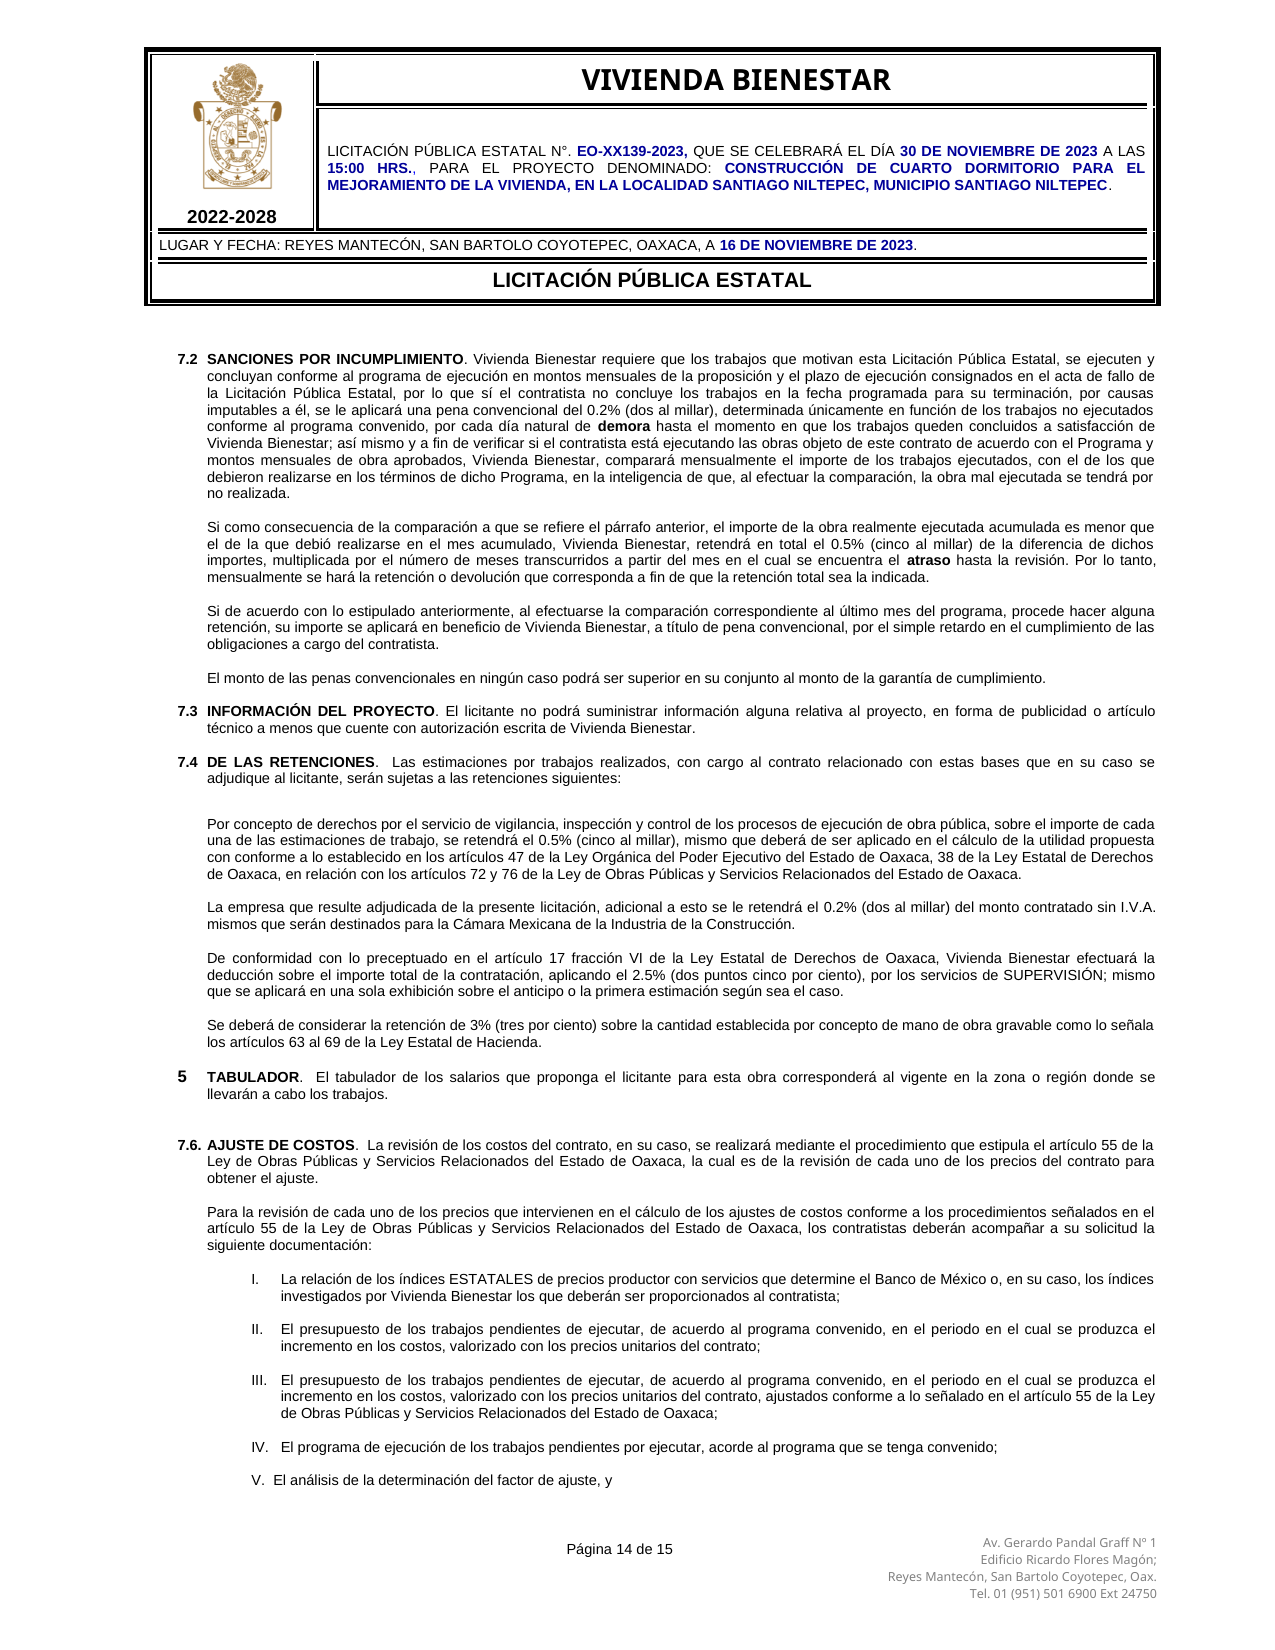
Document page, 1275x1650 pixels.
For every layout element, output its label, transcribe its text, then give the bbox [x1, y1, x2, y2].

text III. El presupuesto de los trabajos pendientes de ejecutar, de acuerdo al programa convenido, en el periodo en el cual se produzca el incremento en los costos, valorizado con los precios unitarios del contrato, ajustados conforme a lo señalado en el artículo 55 de la Ley de Obras Públicas y Servicios Relacionados del Estado de Oaxaca; [251, 1371, 1157, 1421]
text Si como consecuencia de la comparación a que se refiere el párrafo anterior, el importe de la obra realmente ejecutada acumulada es menor que el de la que debió realizarse en el mes acumulado, Vivienda Bienestar, retendrá en total el 0.5% (cinco al millar) de la diferencia de dichos importes, multiplicada por el número de meses transcurridos a partir del mes en el cual se encuentra el atraso hasta la revisión. Por lo tanto, mensualmente se hará la retención o devolución que corresponda a fin de que la retención total sea la indicada. [207, 518, 1157, 586]
list La relación de los índices ESTATALES de precios productor con servicios que determine el Banco de México o, en su caso, los índices investigados por Vivienda Bienestar los que deberán ser proporcionados al contratista; [251, 1271, 1157, 1304]
list TABULADOR. El tabulador de los salarios que proponga el licitante para esta obra corresponderá al vigente en la zona o región donde se llevarán a cabo los trabajos. [177, 1067, 1157, 1103]
list SANCIONES POR INCUMPLIMIENTO. Vivienda Bienestar requiere que los trabajos que motivan esta Licitación Pública Estatal, se ejecuten y concluyan conforme al programa de ejecución en montos mensuales de la proposición y el plazo de ejecución consignados en el acta de fallo de la Licitación Pública Estatal, por lo que sí el contratista no concluye los trabajos en la fecha programada para su terminación, por causas imputables a él, se le aplicará una pena convencional del 0.2% (dos al millar), determinada únicamente en función de los trabajos no ejecutados conforme al programa convenido, por cada día natural de demora hasta el momento en que los trabajos queden concluidos a satisfacción de Vivienda Bienestar; así mismo y a fin de verificar si el contratista está ejecutando las obras objeto de este contrato de acuerdo con el Programa y montos mensuales de obra aprobados, Vivienda Bienestar, comparará mensualmente el importe de los trabajos ejecutados, con el de los que debieron realizarse en los términos de dicho Programa, en la inteligencia de que, al efectuar la comparación, la obra mal ejecutada se tendrá por no realizada. [177, 351, 1157, 502]
text IV. El programa de ejecución de los trabajos pendientes por ejecutar, acorde al programa que se tenga convenido; [251, 1438, 1157, 1455]
text De conformidad con lo preceptuado en el artículo 17 fracción VI de la Ley Estatal de Derechos de Oaxaca, Vivienda Bienestar efectuará la deducción sobre el importe total de la contratación, aplicando el 2.5% (dos puntos cinco por ciento), por los servicios de SUPERVISIÓN; mismo que se aplicará en una sola exhibición sobre el anticipo o la primera estimación según sea el caso. [207, 949, 1157, 1000]
text Por concepto de derechos por el servicio de vigilancia, inspección y control de los procesos de ejecución de obra pública, sobre el importe de cada una de las estimaciones de trabajo, se retendrá el 0.5% (cinco al millar), mismo que deberá de ser aplicado en el cálculo de la utilidad propuesta con conforme a lo establecido en los artículos 47 de la Ley Orgánica del Poder Ejecutivo del Estado de Oaxaca, 38 de la Ley Estatal de Derechos de Oaxaca, en relación con los artículos 72 y 76 de la Ley de Obras Públicas y Servicios Relacionados del Estado de Oaxaca. [207, 815, 1157, 882]
text Se deberá de considerar la retención de 3% (tres por ciento) sobre la cantidad establecida por concepto de mano de obra gravable como lo señala los artículos 63 al 69 de la Ley Estatal de Hacienda. [207, 1017, 1157, 1050]
text V. El análisis de la determinación del factor de ajuste, y [251, 1472, 1157, 1488]
list DE LAS RETENCIONES. Las estimaciones por trabajos realizados, con cargo al contrato relacionado con estas bases que en su caso se adjudique al licitante, serán sujetas a las retenciones siguientes: [177, 753, 1157, 787]
text La empresa que resulte adjudicada de la presente licitación, adicional a esto se le retendrá el 0.2% (dos al millar) del monto contratado sin I.V.A. mismos que serán destinados para la Cámara Mexicana de la Industria de la Construcción. [207, 899, 1157, 933]
text El monto de las penas convencionales en ningún caso podrá ser superior en su conjunto al monto de la garantía de cumplimiento. [207, 669, 1157, 686]
text Si de acuerdo con lo estipulado anteriormente, al efectuarse la comparación correspondiente al último mes del programa, procede hacer alguna retención, su importe se aplicará en beneficio de Vivienda Bienestar, a título de pena convencional, por el simple retardo en el cumplimiento de las obligaciones a cargo del contratista. [207, 602, 1157, 653]
picture [187, 59, 285, 188]
list AJUSTE DE COSTOS. La revisión de los costos del contrato, en su caso, se realizará mediante el procedimiento que estipula el artículo 55 de la Ley de Obras Públicas y Servicios Relacionados del Estado de Oaxaca, la cual es de la revisión de cada uno de los precios del contrato para obtener el ajuste. [177, 1136, 1157, 1187]
text II. El presupuesto de los trabajos pendientes de ejecutar, de acuerdo al programa convenido, en el periodo en el cual se produzca el incremento en los costos, valorizado con los precios unitarios del contrato; [251, 1321, 1157, 1354]
list INFORMACIÓN DEL PROYECTO. El licitante no podrá suministrar información alguna relativa al proyecto, en forma de publicidad o artículo técnico a menos que cuente con autorización escrita de Vivienda Bienestar. [177, 703, 1157, 737]
text Para la revisión de cada uno de los precios que intervienen en el cálculo de los ajustes de costos conforme a los procedimientos señalados en el artículo 55 de la Ley de Obras Públicas y Servicios Relacionados del Estado de Oaxaca, los contratistas deberán acompañar a su solicitud la siguiente documentación: [207, 1203, 1157, 1254]
